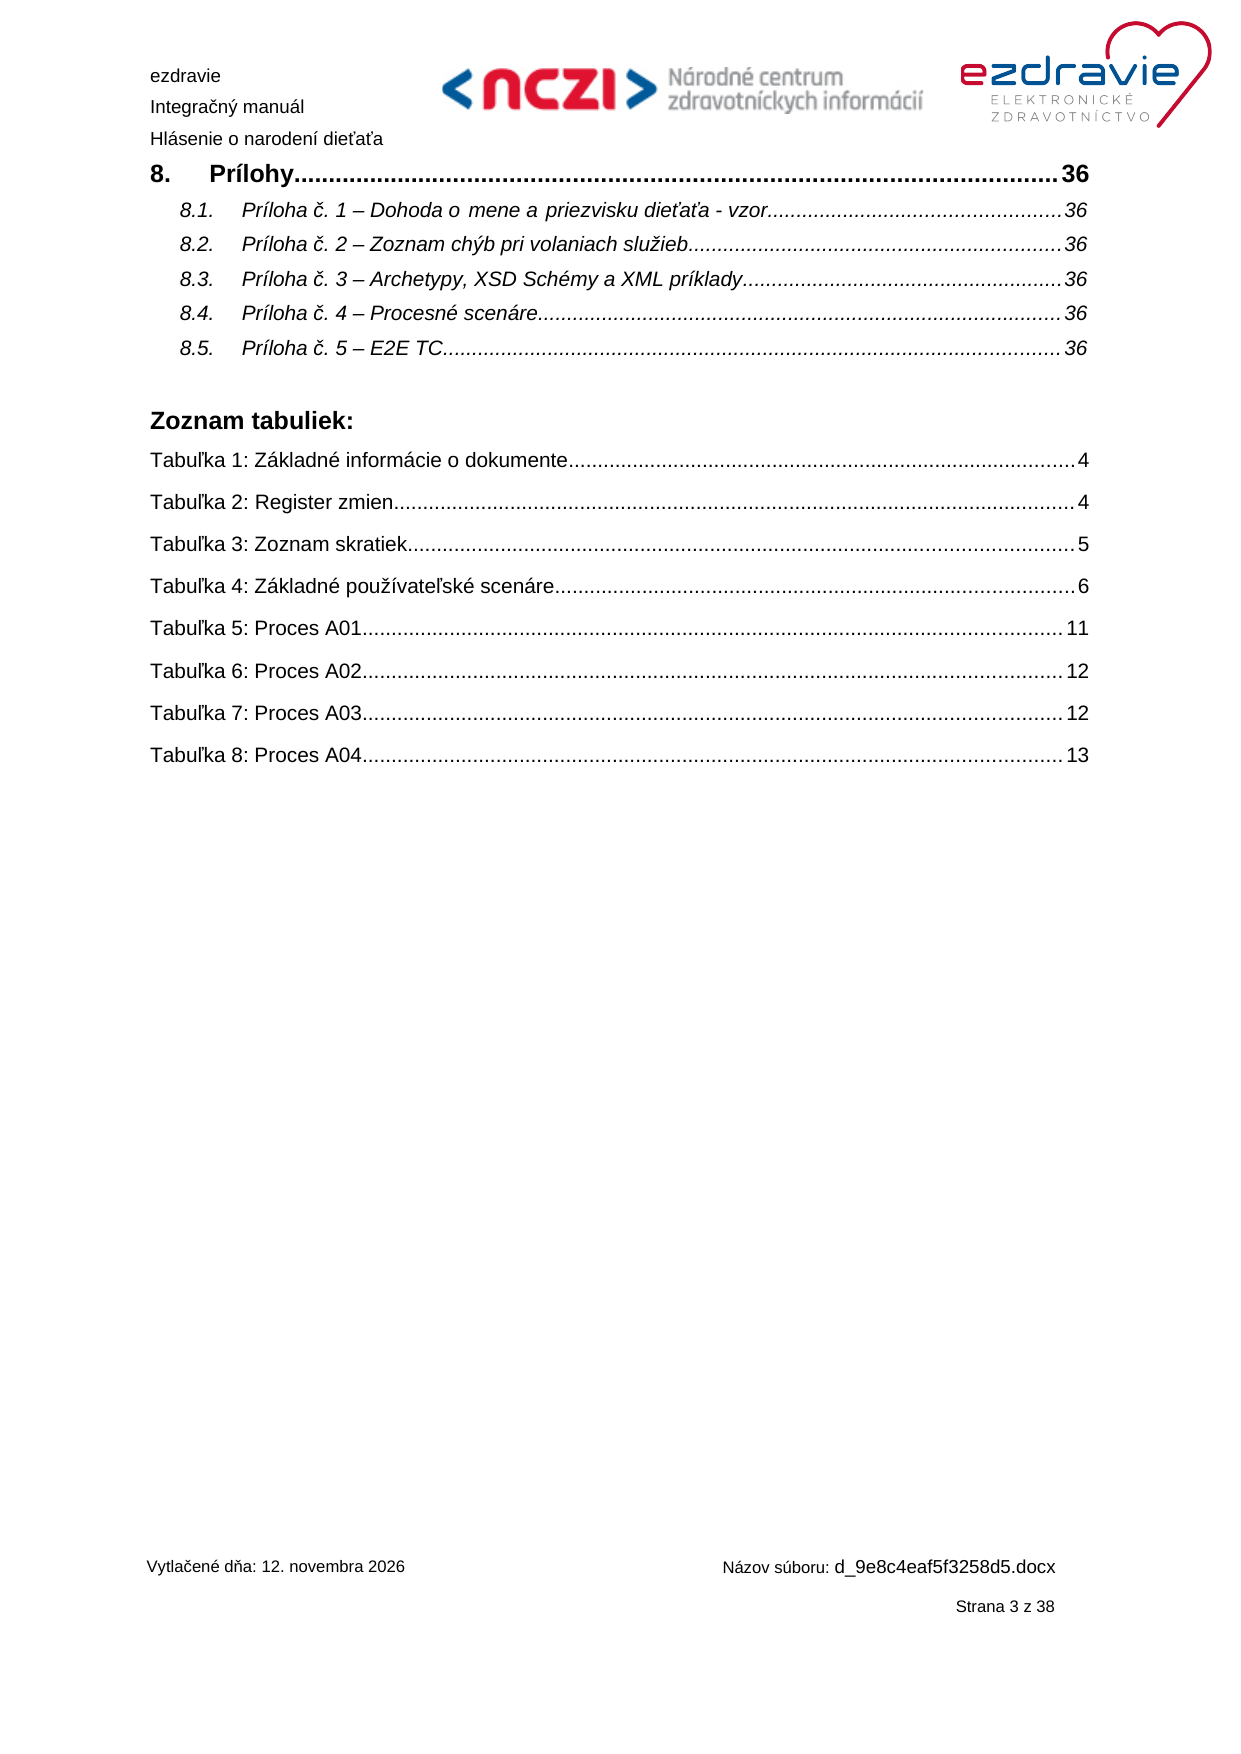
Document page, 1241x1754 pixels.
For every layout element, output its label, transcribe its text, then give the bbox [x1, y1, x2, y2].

text Tabuľka 1: Základné informácie o dokumente 4 [150, 447, 1090, 471]
text 8.4. Príloha č. 4 – Procesné scenáre 36 [179, 301, 1090, 325]
text Tabuľka 2: Register zmien 4 [150, 490, 1090, 514]
text 8. Prílohy 36 [150, 159, 1090, 187]
text Zoznam tabuliek: [150, 406, 1090, 435]
picture [442, 67, 924, 114]
text Tabuľka 7: Proces A03 12 [150, 701, 1090, 724]
text Tabuľka 8: Proces A04 13 [150, 743, 1090, 767]
text 8.3. Príloha č. 3 – Archetypy, XSD Schémy a XML príklady 36 [179, 267, 1090, 291]
text 8.1. Príloha č. 1 – Dohoda o mene a priezvisku dieťaťa - vzor 36 [179, 198, 1090, 222]
text Tabuľka 4: Základné používateľské scenáre 6 [150, 574, 1090, 598]
text 8.2. Príloha č. 2 – Zoznam chýb pri volaniach služieb 36 [179, 232, 1090, 256]
text Tabuľka 6: Proces A02 12 [150, 658, 1090, 682]
text Tabuľka 3: Zoznam skratiek 5 [150, 532, 1090, 556]
text 8.5. Príloha č. 5 – E2E TC 36 [179, 335, 1090, 359]
text Tabuľka 5: Proces A01 11 [150, 616, 1090, 640]
picture [961, 21, 1212, 128]
